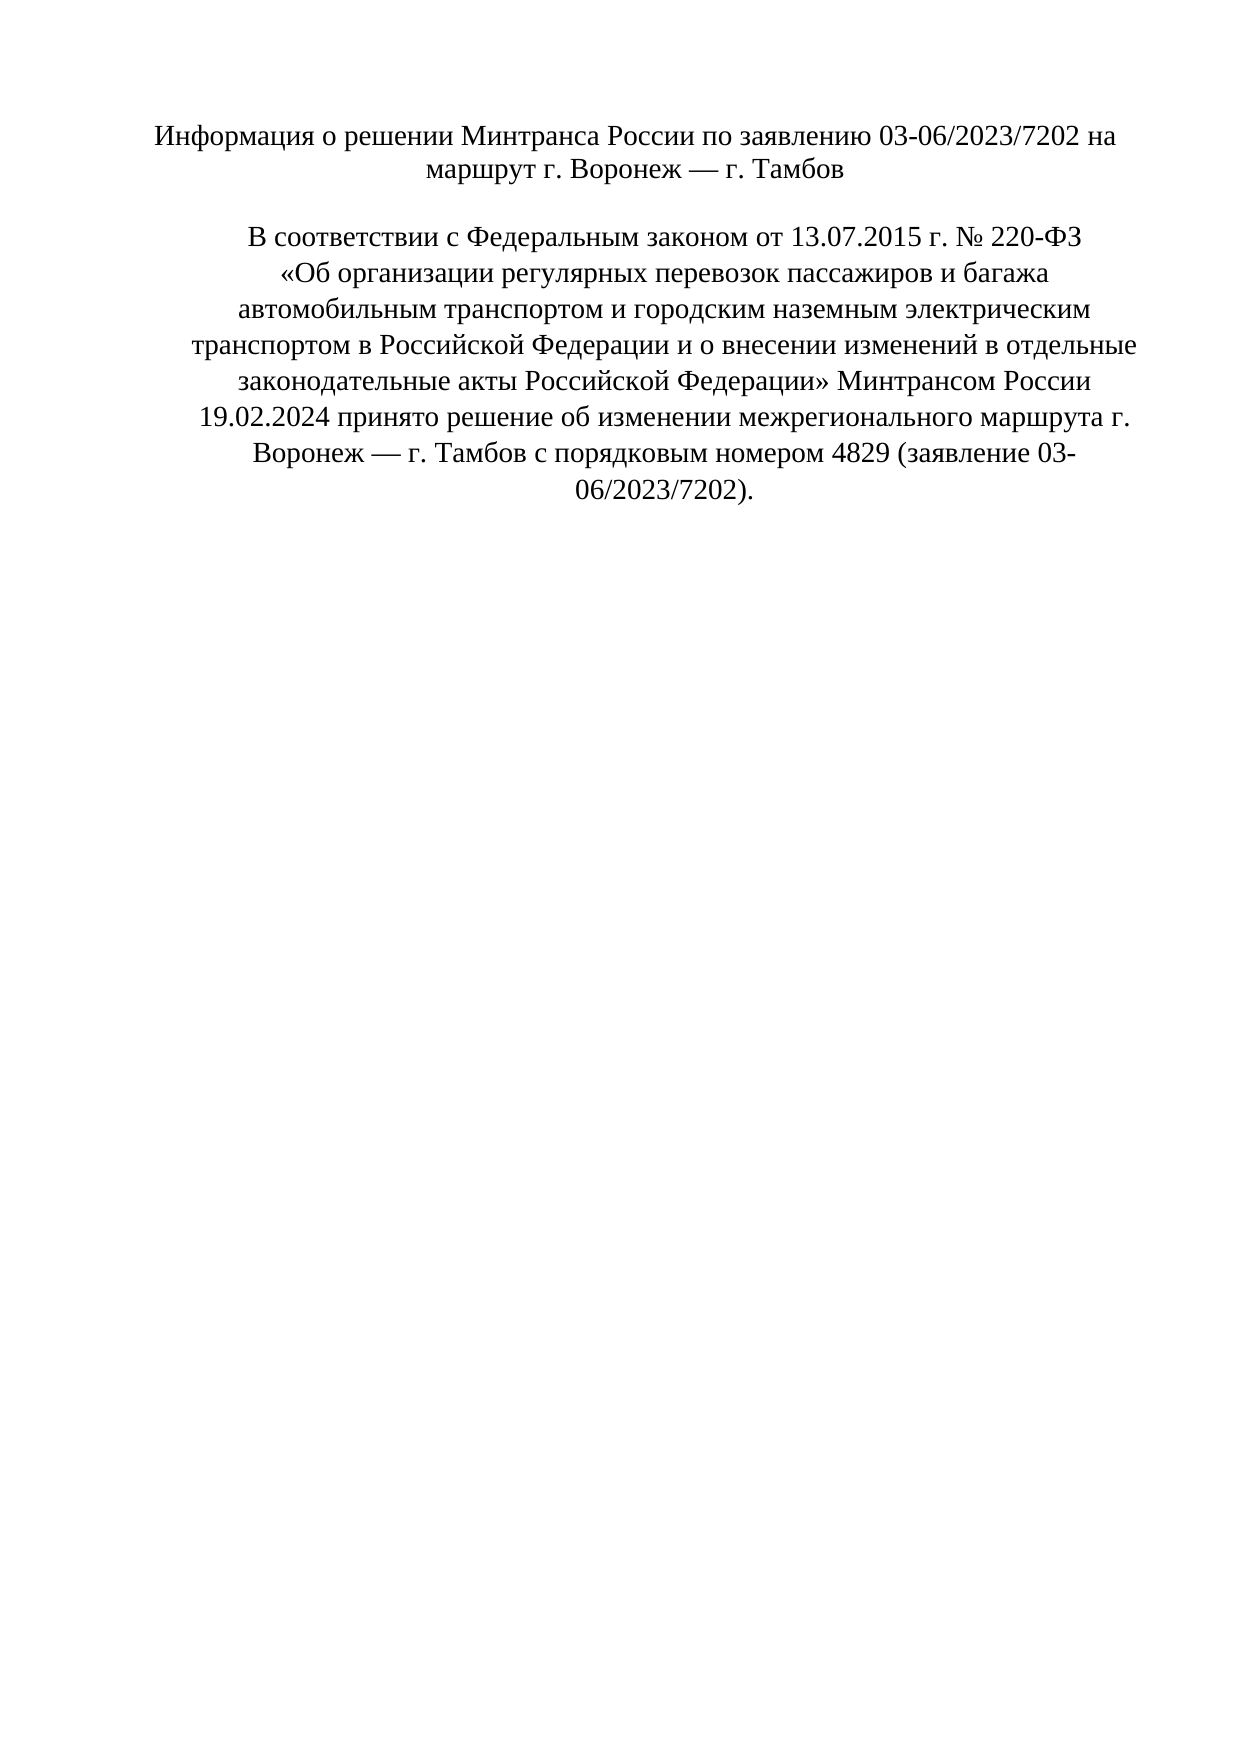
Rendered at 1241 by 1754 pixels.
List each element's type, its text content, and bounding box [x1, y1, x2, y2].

text В соответствии с Федеральным законом от 13.07.2015 г. № 220-ФЗ «Об организации регулярных перевозок пассажиров и багажа автомобильным транспортом и городским наземным электрическим транспортом в Российской Федерации и о внесении изменений в отдельные законодательные акты Российской Федерации» Минтрансом России 19.02.2024 принято решение об изменении межрегионального маршрута г. Воронеж — г. Тамбов с порядковым номером 4829 (заявление 03-06/2023/7202). [177, 219, 1152, 505]
text Информация о решении Минтранса России по заявлению 03-06/2023/7202 на маршрут г. Воронеж — г. Тамбов [118, 118, 1152, 185]
